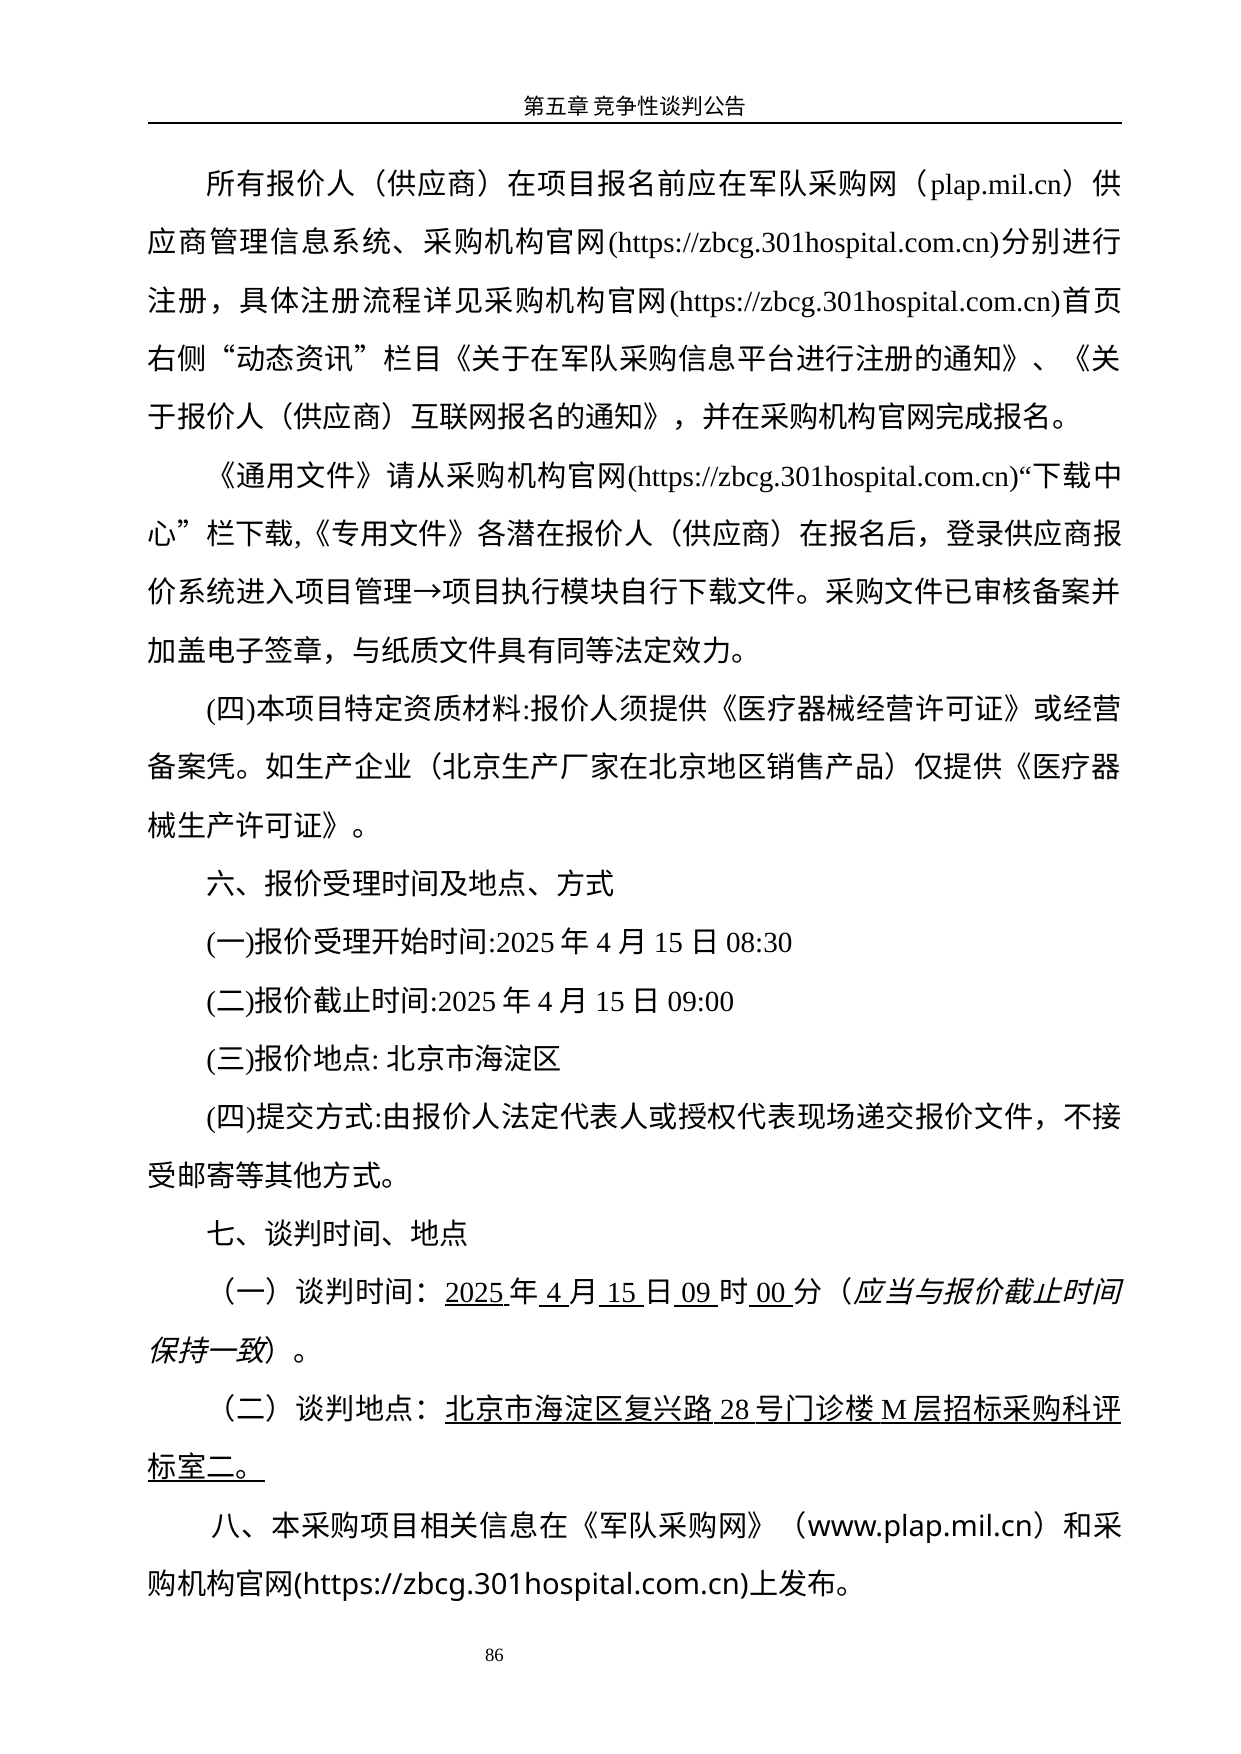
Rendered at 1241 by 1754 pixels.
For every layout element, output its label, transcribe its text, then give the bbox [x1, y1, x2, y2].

text (三)报价地点: 北京市海淀区 [148, 1023, 1122, 1081]
text 八、本采购项目相关信息在《军队采购网》（www.plap.mil.cn）和采购机构官网(https://zbcg.301hospital.com.cn)上发布。 [148, 1489, 1122, 1606]
text 所有报价人（供应商）在项目报名前应在军队采购网（plap.mil.cn）供应商管理信息系统、采购机构官网(https://zbcg.301hospital.com.cn)分别进行注册，具体注册流程详见采购机构官网(https://zbcg.301hospital.com.cn)首页右侧“动态资讯”栏目《关于在军队采购信息平台进行注册的通知》、《关于报价人（供应商）互联网报名的通知》，并在采购机构官网完成报名。 [148, 148, 1122, 439]
text (四)提交方式:由报价人法定代表人或授权代表现场递交报价文件，不接受邮寄等其他方式。 [148, 1081, 1122, 1198]
text （二）谈判地点：北京市海淀区复兴路28号门诊楼M层招标采购科评标室二。 [148, 1373, 1122, 1489]
text 六、报价受理时间及地点、方式 [148, 848, 1122, 906]
text (二)报价截止时间:2025年 4 月 15 日 09:00 [148, 964, 1122, 1023]
text 《通用文件》请从采购机构官网(https://zbcg.301hospital.com.cn)“下载中心”栏下载,《专用文件》各潜在报价人（供应商）在报名后，登录供应商报价系统进入项目管理→项目执行模块自行下载文件。采购文件已审核备案并加盖电子签章，与纸质文件具有同等法定效力。 [148, 439, 1122, 673]
text (四)本项目特定资质材料:报价人须提供《医疗器械经营许可证》或经营备案凭。如生产企业（北京生产厂家在北京地区销售产品）仅提供《医疗器械生产许可证》。 [148, 673, 1122, 848]
list 七、谈判时间、地点 [148, 1198, 1122, 1256]
text (一)报价受理开始时间:2025年 4 月 15 日 08:30 [148, 906, 1122, 964]
text （一）谈判时间：2025年 4 月 15 日 09 时 00 分（应当与报价截止时间保持一致）。 [148, 1256, 1122, 1373]
